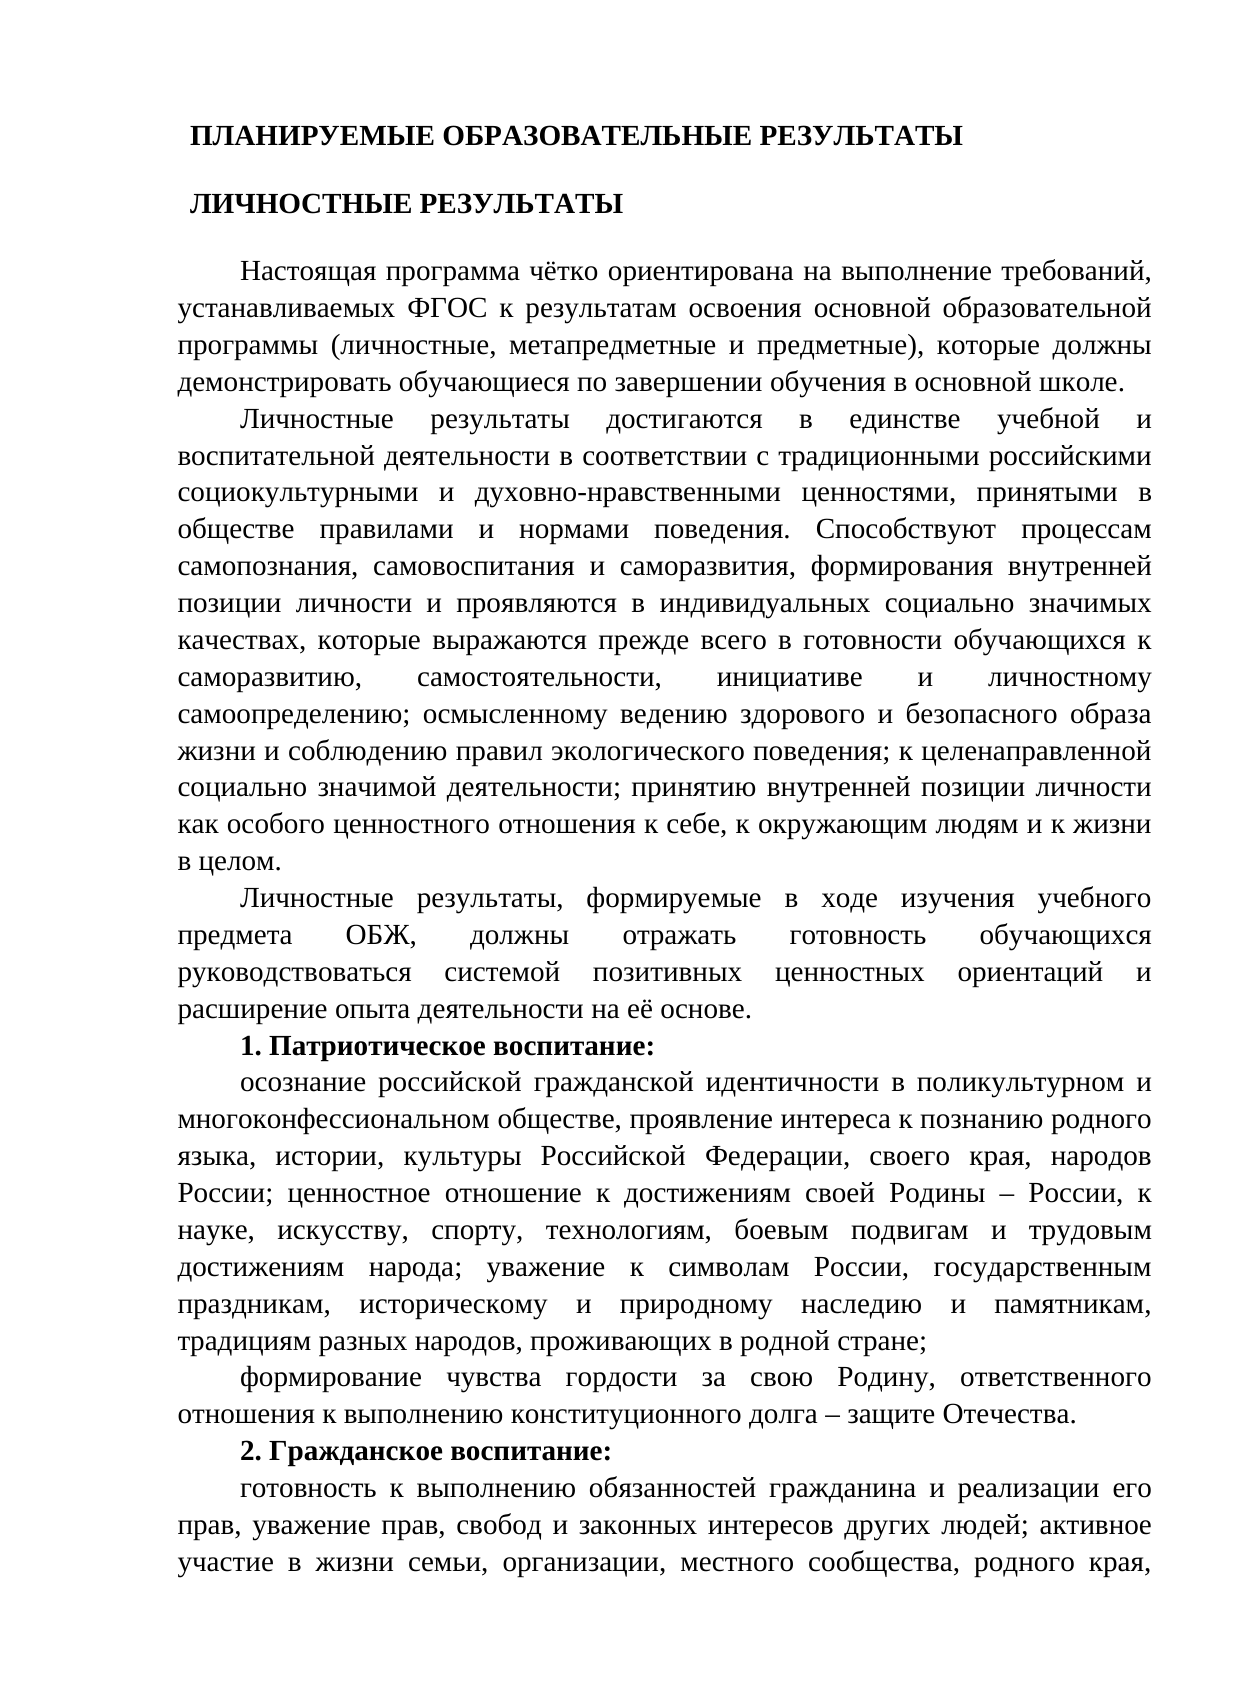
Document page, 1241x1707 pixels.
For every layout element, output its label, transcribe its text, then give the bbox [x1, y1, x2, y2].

text Настоящая программа чётко ориентирована на выполнение требований, устанавливаемых ФГОС к результатам освоения основной образовательной программы (личностные, метапредметные и предметные), которые должны демонстрировать обучающиеся по завершении обучения в основной школе. [177, 253, 1152, 397]
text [177, 1470, 1152, 1577]
text Личностные результаты, формируемые в ходе изучения учебного предмета ОБЖ, должны отражать готовность обучающихся руководствоваться системой позитивных ценностных ориентаций и расширение опыта деятельности на её основе. [177, 880, 1152, 1024]
text формирование чувства гордости за свою Родину, ответственного отношения к выполнению конституционного долга – защите Отечества. [177, 1359, 1152, 1430]
text Личностные результаты достигаются в единстве учебной и воспитательной деятельности в соответствии с традиционными российскими социокультурными и духовно-нравственными ценностями, принятыми в обществе правилами и нормами поведения. Способствуют процессам самопознания, самовоспитания и саморазвития, формирования внутренней позиции личности и проявляются в индивидуальных социально значимых качествах, которые выражаются прежде всего в готовности обучающихся к саморазвитию, самостоятельности, инициативе и личностному самоопределению; осмысленному ведению здорового и безопасного образа жизни и соблюдению правил экологического поведения; к целенаправленной социально значимой деятельности; принятию внутренней позиции личности как особого ценностного отношения к себе, к окружающим людям и к жизни в целом. [177, 401, 1152, 877]
text ПЛАНИРУЕМЫЕ ОБРАЗОВАТЕЛЬНЫЕ РЕЗУЛЬТАТЫ [190, 118, 1152, 152]
text ЛИЧНОСТНЫЕ РЕЗУЛЬТАТЫ [190, 186, 1152, 219]
text 1. Патриотическое воспитание: [177, 1028, 1152, 1061]
text 2. Гражданское воспитание: [177, 1433, 1152, 1467]
text осознание российской гражданской идентичности в поликультурном и многоконфессиональном обществе, проявление интереса к познанию родного языка, истории, культуры Российской Федерации, своего края, народов России; ценностное отношение к достижениям своей Родины – России, к науке, искусству, спорту, технологиям, боевым подвигам и трудовым достижениям народа; уважение к символам России, государственным праздникам, историческому и природному наследию и памятникам, традициям разных народов, проживающих в родной стране; [177, 1064, 1152, 1356]
